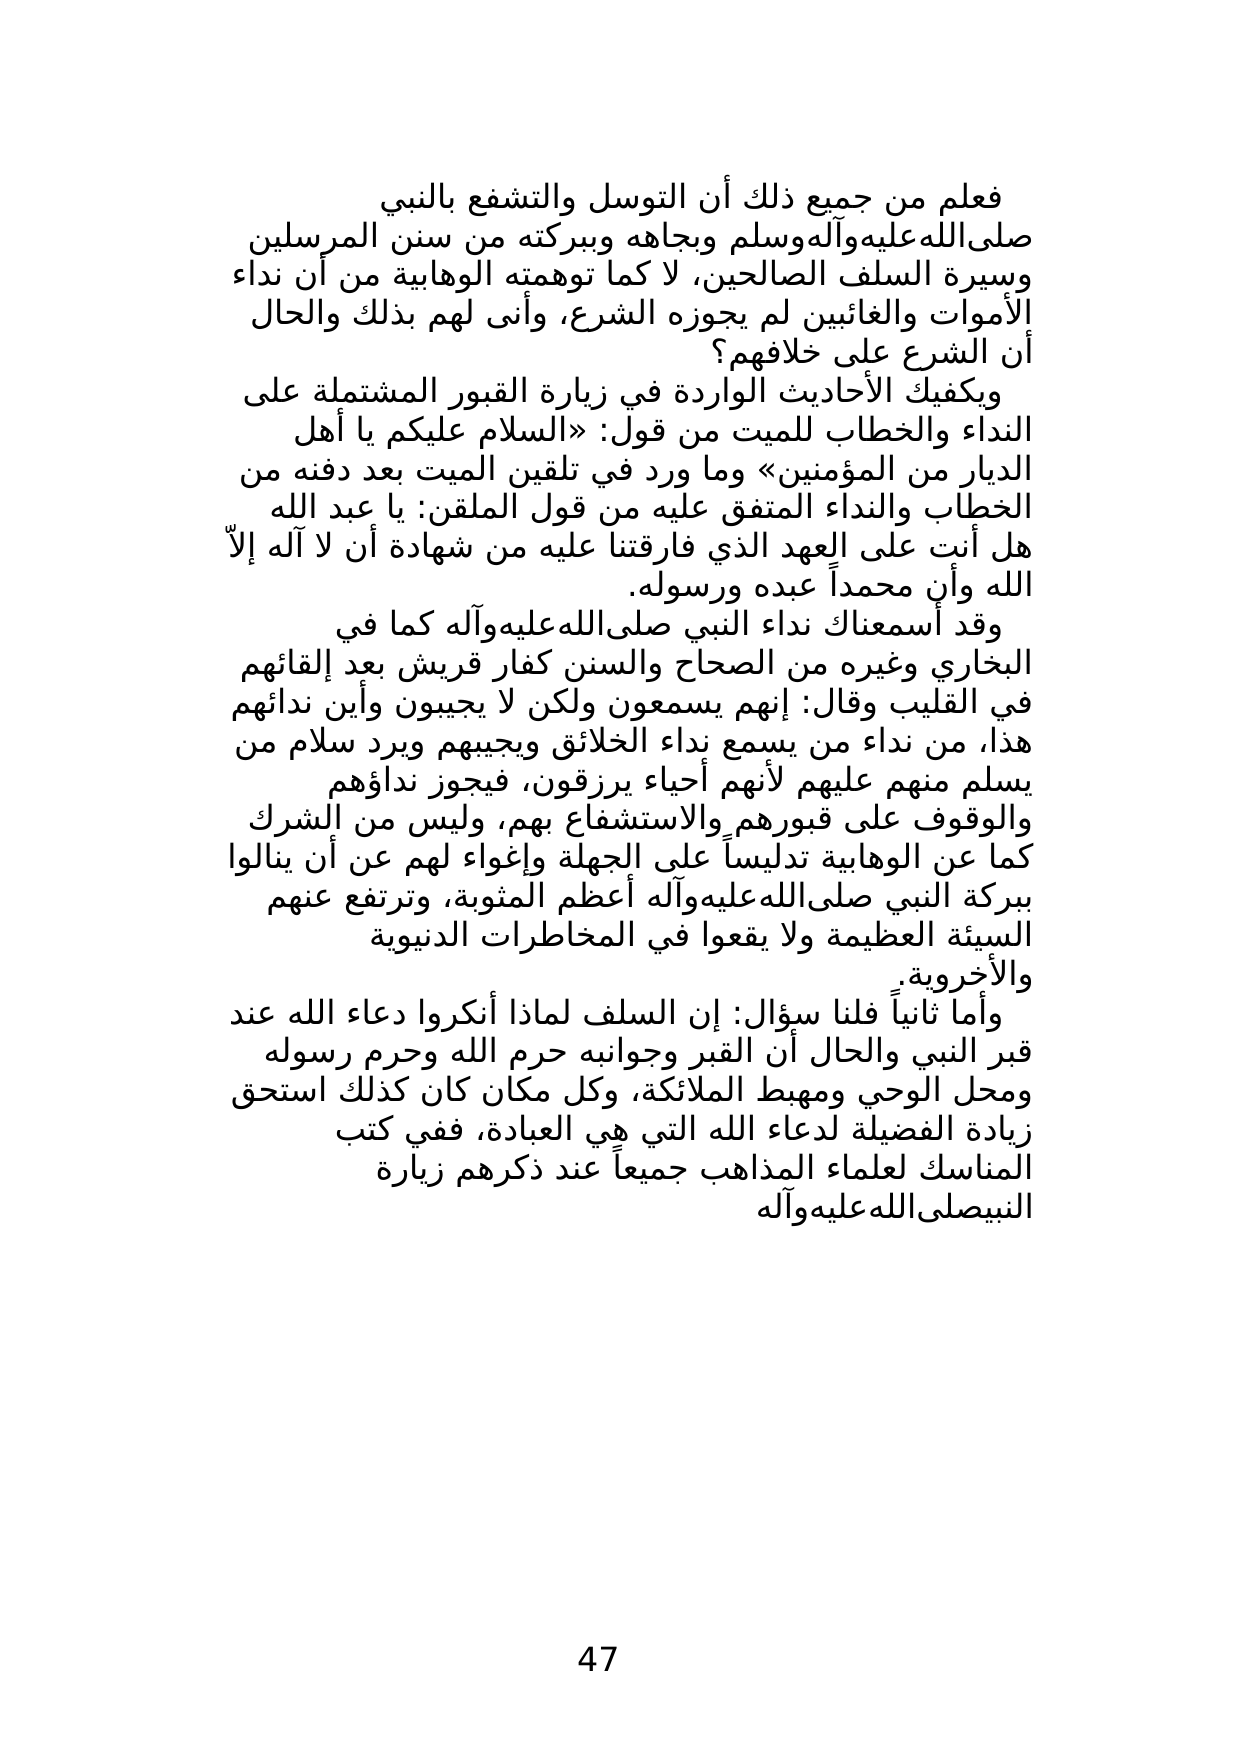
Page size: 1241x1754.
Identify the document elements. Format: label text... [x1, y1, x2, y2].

text ويكفيك الأحاديث الواردة في زيارة القبور المشتملة على النداء والخطاب للميت من قول: «السلام عليكم يا أهل الديار من المؤمنين» وما ورد في تلقين الميت بعد دفنه من الخطاب والنداء المتفق عليه من قول الملقن: يا عبد الله هل أنت على العهد الذي فارقتنا عليه من شهادة أن لا آله إلاّ الله وأن محمداً عبده ورسوله. [222, 371, 1033, 604]
text وأما ثانياً فلنا سؤال: إن السلف لماذا أنكروا دعاء الله عند قبر النبي والحال أن القبر وجوانبه حرم الله وحرم رسوله ومحل الوحي ومهبط الملائكة، وكل مكان كان كذلك استحق زيادة الفضيلة لدعاء الله التي هي العبادة، ففي كتب المناسك لعلماء المذاهب جميعاً عند ذكرهم زيارة النبيصلى‌الله‌عليه‌وآله [222, 993, 1033, 1226]
text وقد أسمعناك نداء النبي صلى‌الله‌عليه‌وآله كما في البخاري وغيره من الصحاح والسنن كفار قريش بعد إلقائهم في القليب وقال: إنهم يسمعون ولكن لا يجيبون وأين ندائهم هذا، من نداء من يسمع نداء الخلائق ويجيبهم ويرد سلام من يسلم منهم عليهم لأنهم أحياء يرزقون، فيجوز نداؤهم والوقوف على قبورهم والاستشفاع بهم، وليس من الشرك كما عن الوهابية تدليساً على الجهلة وإغواء لهم عن أن ينالوا ببركة النبي صلى‌الله‌عليه‌وآله أعظم المثوبة، وترتفع عنهم السيئة العظيمة ولا يقعوا في المخاطرات الدنيوية والأخروية. [222, 604, 1033, 993]
text فعلم من جميع ذلك أن التوسل والتشفع بالنبي صلى‌الله‌عليه‌وآله‌وسلم وبجاهه وببركته من سنن المرسلين وسيرة السلف الصالحين، لا كما توهمته الوهابية من أن نداء الأموات والغائبين لم يجوزه الشرع، وأنى لهم بذلك والحال أن الشرع على خلافهم؟ [222, 177, 1033, 371]
